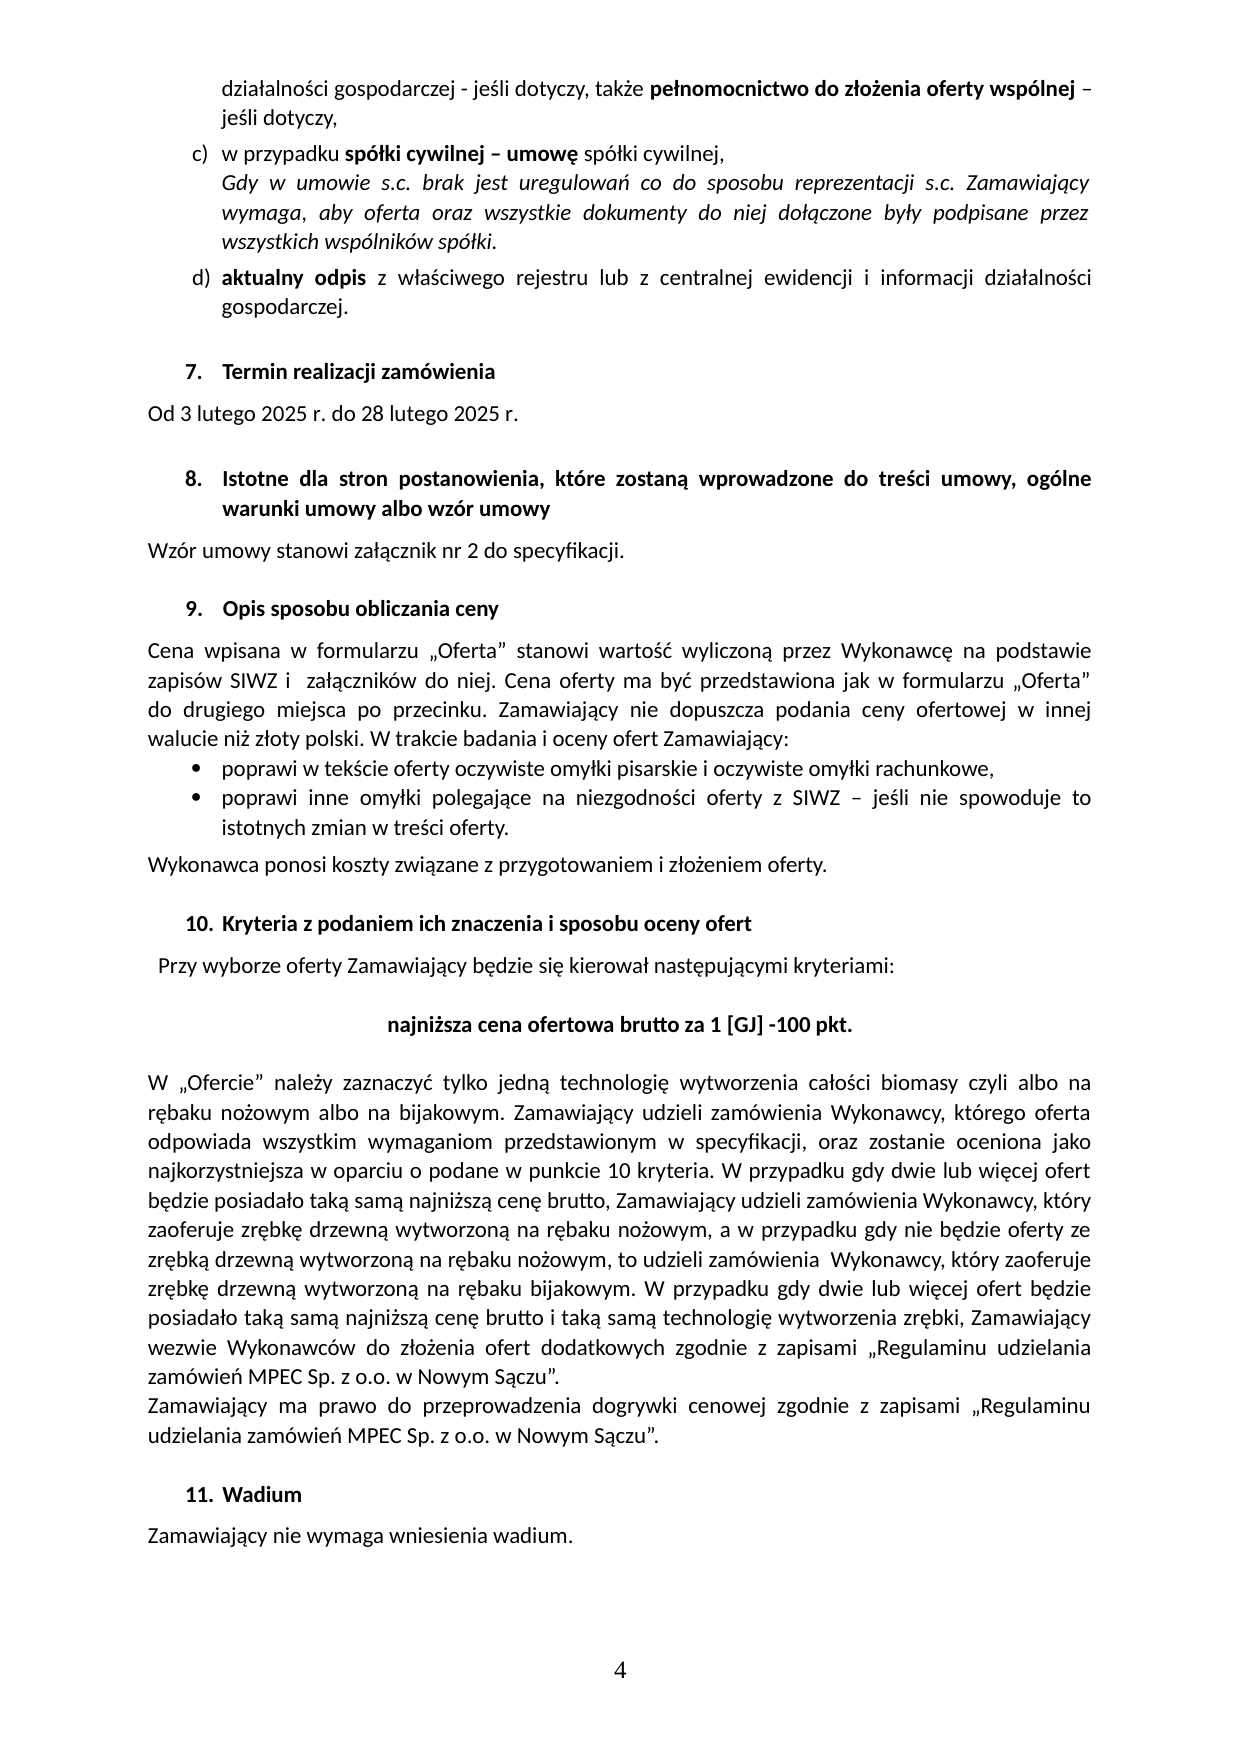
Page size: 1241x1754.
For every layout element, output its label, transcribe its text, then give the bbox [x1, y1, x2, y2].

list aktualny odpis z właściwego rejestru lub z centralnej ewidencji i informacji działalności gospodarczej. [192, 263, 1093, 320]
text Cena wpisana w formularzu „Oferta” stanowi wartość wyliczoną przez Wykonawcę na podstawie zapisów SIWZ i załączników do niej. Cena oferty ma być przedstawiona jak w formularzu „Oferta” do drugiego miejsca po przecinku. Zamawiający nie dopuszcza podania ceny ofertowej w innej walucie niż złoty polski. W trakcie badania i oceny ofert Zamawiający: [148, 636, 1093, 753]
list poprawi inne omyłki polegające na niezgodności oferty z SIWZ – jeśli nie spowoduje to istotnych zmian w treści oferty. [192, 783, 1093, 841]
text Przy wyborze oferty Zamawiający będzie się kierował następującymi kryteriami: [148, 951, 1093, 979]
text najniższa cena ofertowa brutto za 1 [GJ] -100 pkt. [148, 1010, 1093, 1038]
list poprawi w tekście oferty oczywiste omyłki pisarskie i oczywiste omyłki rachunkowe, [192, 754, 1093, 782]
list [192, 74, 1093, 131]
list Opis sposobu obliczania ceny [185, 594, 1093, 623]
text W „Ofercie” należy zaznaczyć tylko jedną technologię wytworzenia całości biomasy czyli albo na rębaku nożowym albo na bijakowym. Zamawiający udzieli zamówienia Wykonawcy, którego oferta odpowiada wszystkim wymaganiom przedstawionym w specyfikacji, oraz zostanie oceniona jako najkorzystniejsza w oparciu o podane w punkcie 10 kryteria. W przypadku gdy dwie lub więcej ofert będzie posiadało taką samą najniższą cenę brutto, Zamawiający udzieli zamówienia Wykonawcy, który zaoferuje zrębkę drzewną wytworzoną na rębaku nożowym, a w przypadku gdy nie będzie oferty ze zrębką drzewną wytworzoną na rębaku nożowym, to udzieli zamówienia Wykonawcy, który zaoferuje zrębkę drzewną wytworzoną na rębaku bijakowym. W przypadku gdy dwie lub więcej ofert będzie posiadało taką samą najniższą cenę brutto i taką samą technologię wytworzenia zrębki, Zamawiający wezwie Wykonawców do złożenia ofert dodatkowych zgodnie z zapisami „Regulaminu udzielania zamówień MPEC Sp. z o.o. w Nowym Sączu”. [148, 1068, 1093, 1390]
text Wzór umowy stanowi załącznik nr 2 do specyfikacji. [148, 536, 1093, 564]
list Kryteria z podaniem ich znaczenia i sposobu oceny ofert [185, 909, 1093, 937]
text Wykonawca ponosi koszty związane z przygotowaniem i złożeniem oferty. [148, 850, 1093, 878]
text Zamawiający nie wymaga wniesienia wadium. [148, 1522, 1093, 1550]
list Wadium [185, 1480, 1093, 1508]
list Istotne dla stron postanowienia, które zostaną wprowadzone do treści umowy, ogólne warunki umowy albo wzór umowy [185, 464, 1093, 522]
text Gdy w umowie s.c. brak jest uregulowań co do sposobu reprezentacji s.c. Zamawiający wymaga, aby oferta oraz wszystkie dokumenty do niej dołączone były podpisane przez wszystkich wspólników spółki. [221, 168, 1093, 255]
list w przypadku spółki cywilnej – umowę spółki cywilnej, [192, 139, 1093, 167]
list Termin realizacji zamówienia [185, 357, 1093, 385]
text Zamawiający ma prawo do przeprowadzenia dogrywki cenowej zgodnie z zapisami „Regulaminu udzielania zamówień MPEC Sp. z o.o. w Nowym Sączu”. [148, 1392, 1093, 1449]
text Od 3 lutego 2025 r. do 28 lutego 2025 r. [148, 399, 1093, 427]
